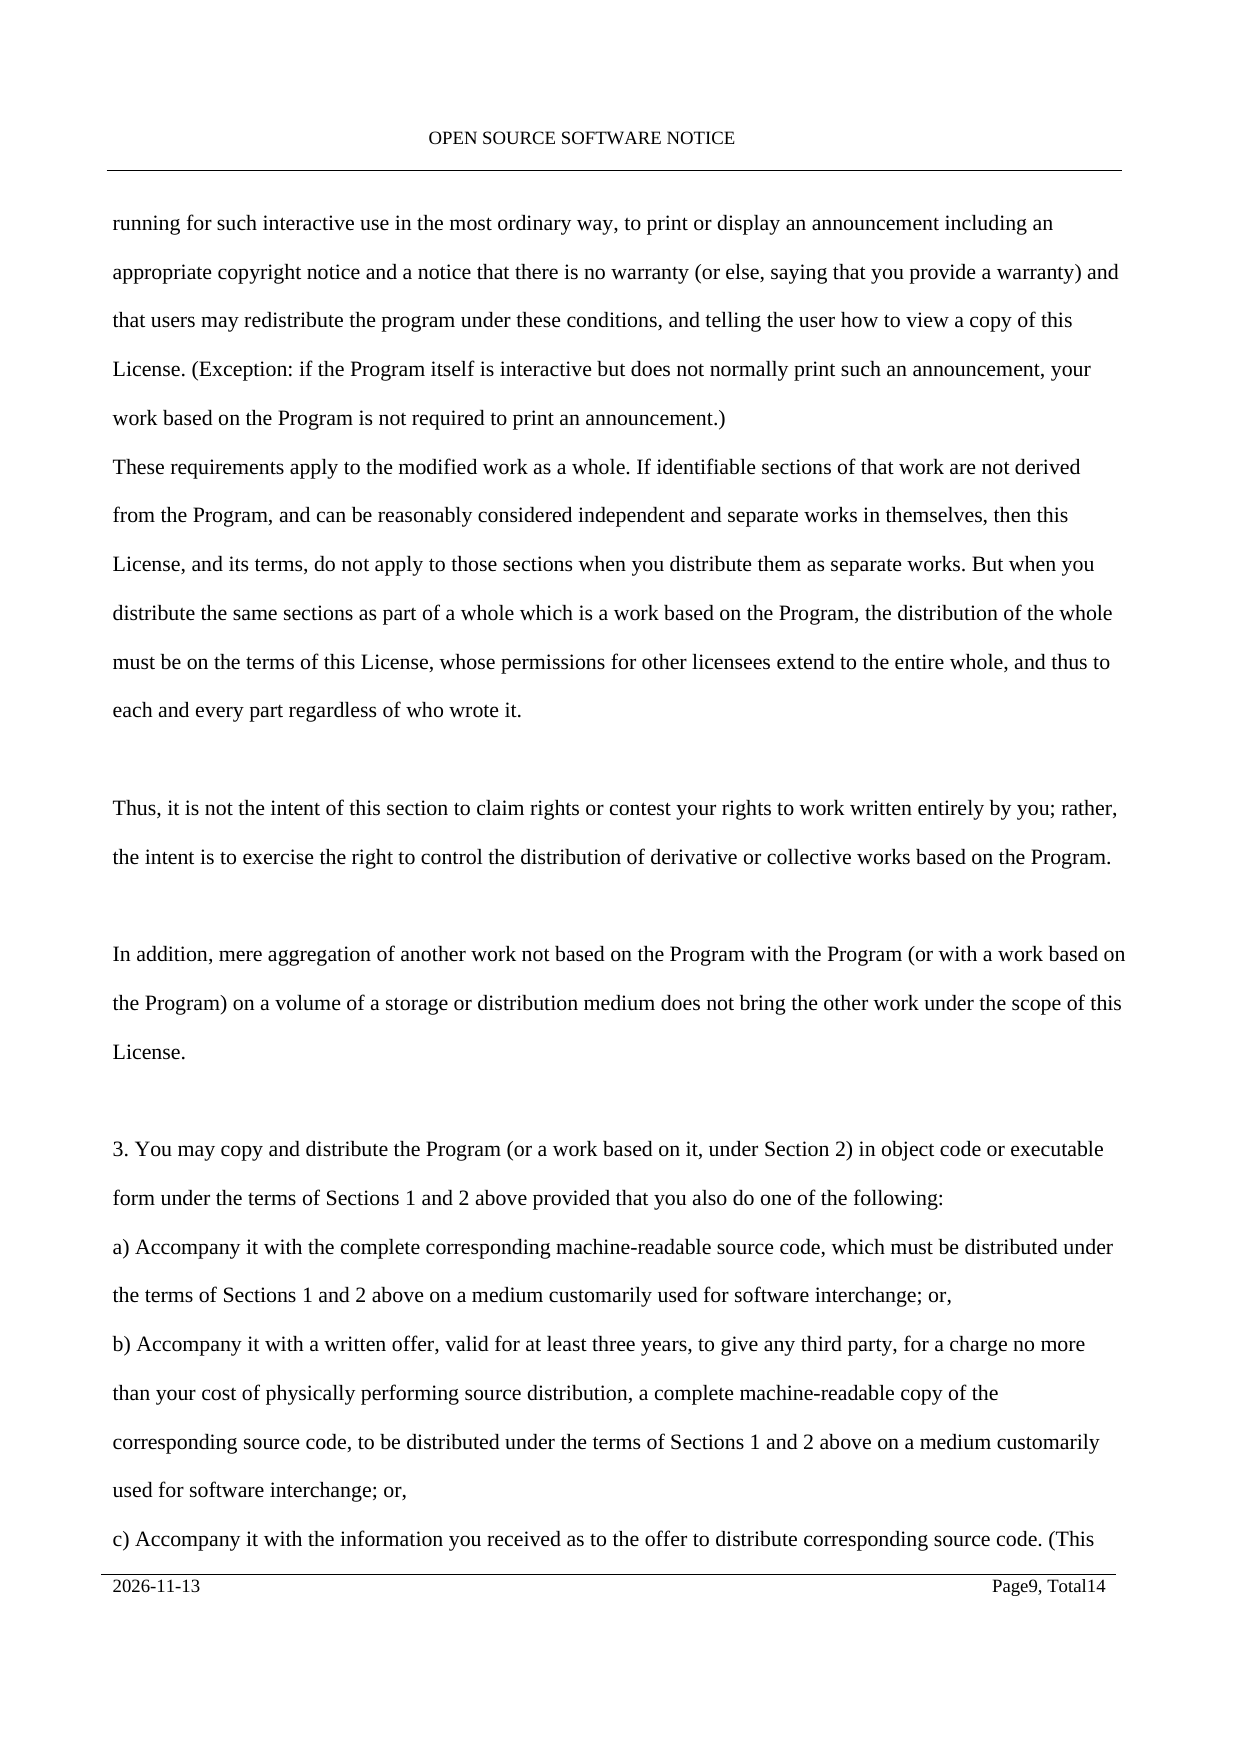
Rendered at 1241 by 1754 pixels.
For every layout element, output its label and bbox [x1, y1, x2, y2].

text [112, 206, 1128, 1555]
